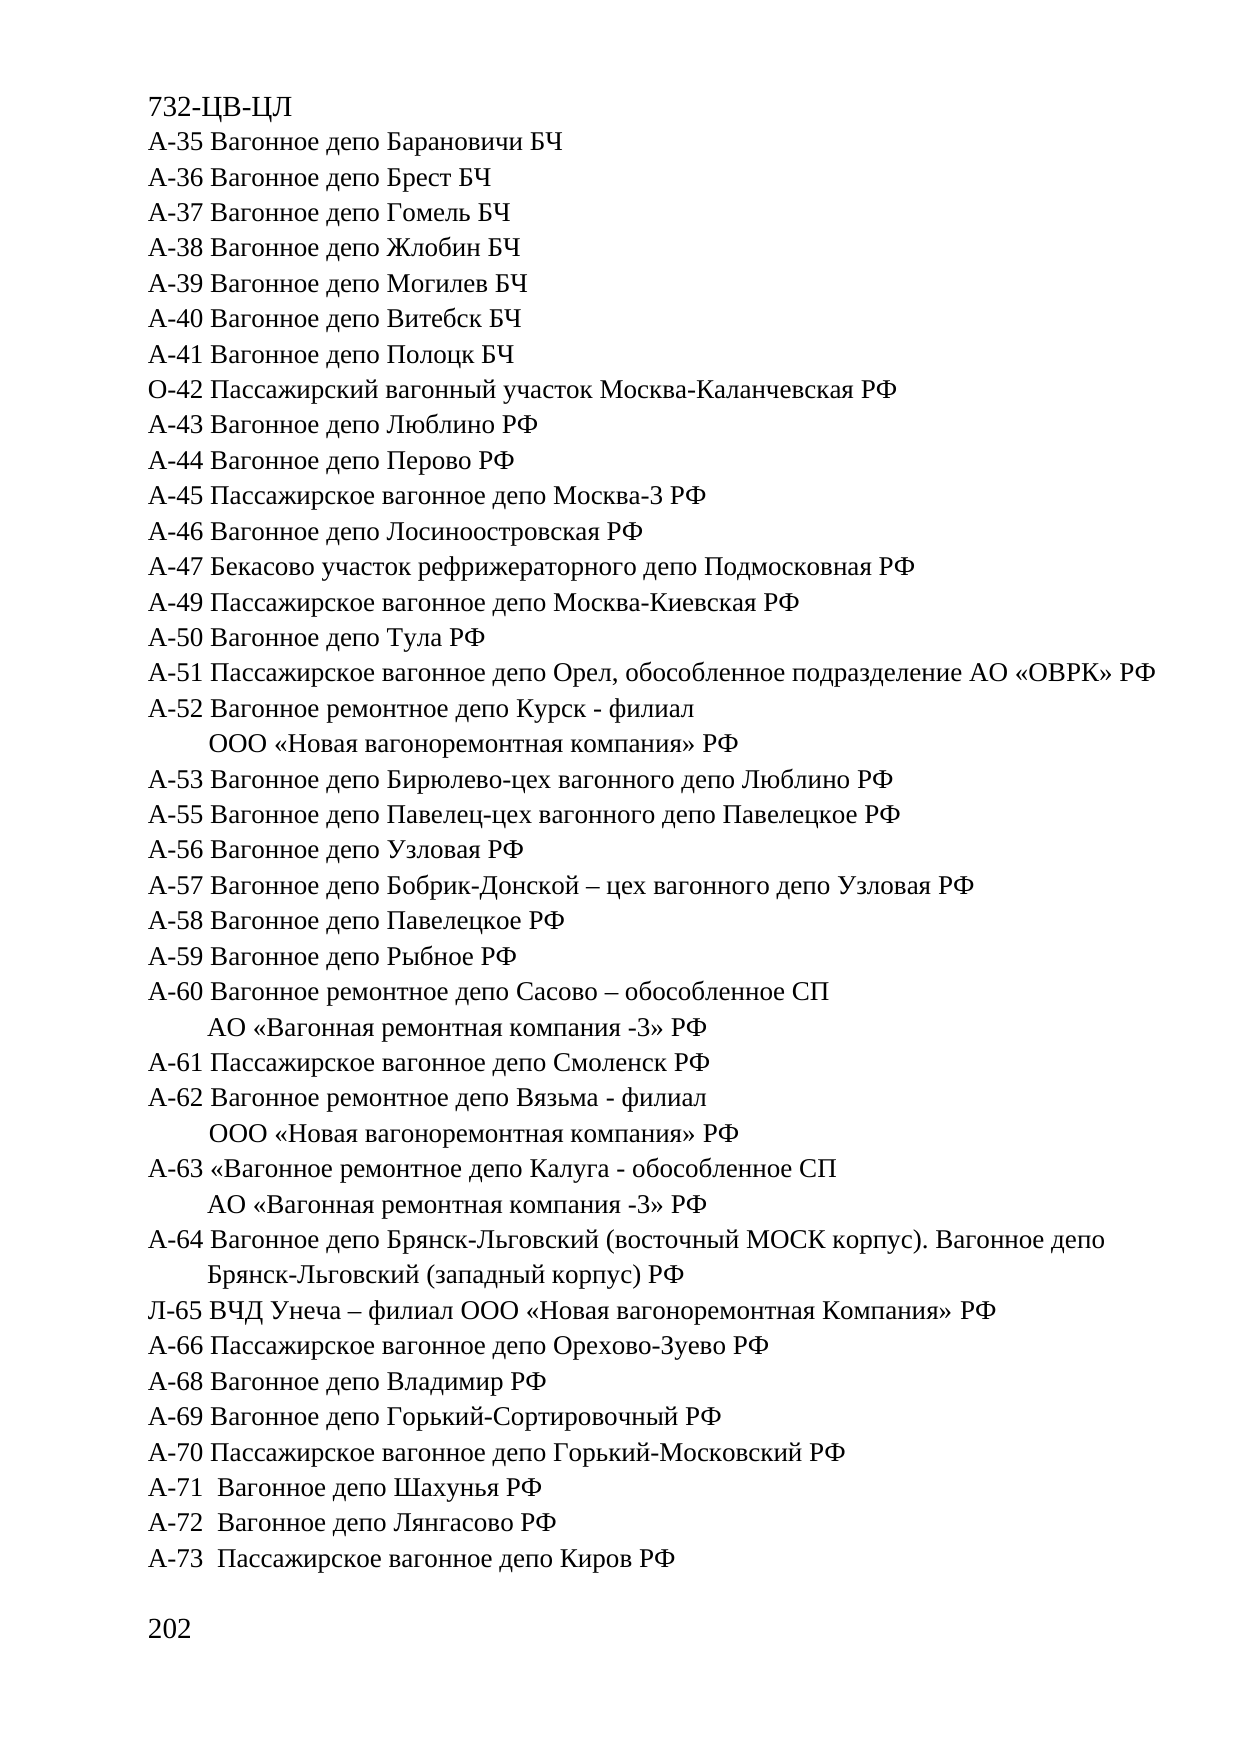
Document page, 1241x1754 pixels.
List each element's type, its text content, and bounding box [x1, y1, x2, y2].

text А-58 Вагонное депо Павелецкое РФ [148, 901, 1181, 937]
text А-70 Пассажирское вагонное депо Горький-Московский РФ [148, 1433, 1181, 1468]
text А-59 Вагонное депо Рыбное РФ [148, 937, 1181, 972]
text ООО «Новая вагоноремонтная компания» РФ [148, 1114, 1181, 1149]
text А-69 Вагонное депо Горький-Сортировочный РФ [148, 1397, 1181, 1433]
text 732-ЦВ-ЦЛ [148, 89, 1181, 122]
text А-49 Пассажирское вагонное депо Москва-Киевская РФ [148, 583, 1181, 618]
text А-40 Вагонное депо Витебск БЧ [148, 299, 1181, 335]
text А-64 Вагонное депо Брянск-Льговский (восточный МОСК корпус). Вагонное депо Брянск-Льговский (западный корпус) РФ [148, 1220, 1181, 1291]
text А-44 Вагонное депо Перово РФ [148, 441, 1181, 476]
text А-35 Вагонное депо Барановичи БЧ [148, 122, 1181, 158]
text А-72 Вагонное депо Лянгасово РФ [148, 1503, 1181, 1539]
text А-51 Пассажирское вагонное депо Орел, обособленное подразделение АО «ОВРК» РФ [148, 653, 1181, 689]
text А-47 Бекасово участок рефрижераторного депо Подмосковная РФ [148, 547, 1181, 583]
text А-52 Вагонное ремонтное депо Курск - филиал [148, 689, 1181, 724]
text О-42 Пассажирский вагонный участок Москва-Каланчевская РФ [148, 370, 1181, 406]
text А-53 Вагонное депо Бирюлево-цех вагонного депо Люблино РФ [148, 760, 1181, 795]
text А-37 Вагонное депо Гомель БЧ [148, 193, 1181, 228]
text 202 [148, 1610, 1181, 1645]
text А-50 Вагонное депо Тула РФ [148, 618, 1181, 653]
text А-68 Вагонное депо Владимир РФ [148, 1362, 1181, 1397]
text А-43 Вагонное депо Люблино РФ [148, 406, 1181, 441]
text А-57 Вагонное депо Бобрик-Донской – цех вагонного депо Узловая РФ [148, 866, 1181, 901]
text А-45 Пассажирское вагонное депо Москва-3 РФ [148, 476, 1181, 512]
text А-55 Вагонное депо Павелец-цех вагонного депо Павелецкое РФ [148, 795, 1181, 831]
text А-46 Вагонное депо Лосиноостровская РФ [148, 512, 1181, 547]
text А-41 Вагонное депо Полоцк БЧ [148, 335, 1181, 370]
text А-56 Вагонное депо Узловая РФ [148, 831, 1181, 866]
text А-36 Вагонное депо Брест БЧ [148, 158, 1181, 193]
text А-39 Вагонное депо Могилев БЧ [148, 264, 1181, 299]
text А-73 Пассажирское вагонное депо Киров РФ [148, 1539, 1181, 1574]
text А-61 Пассажирское вагонное депо Смоленск РФ [148, 1043, 1181, 1078]
text А-62 Вагонное ремонтное депо Вязьма - филиал [148, 1078, 1181, 1114]
text А-66 Пассажирское вагонное депо Орехово-Зуево РФ [148, 1326, 1181, 1362]
text Л-65 ВЧД Унеча – филиал ООО «Новая вагоноремонтная Компания» РФ [148, 1291, 1181, 1326]
text А-63 «Вагонное ремонтное депо Калуга - обособленное СП АО «Вагонная ремонтная компания -3» РФ [148, 1149, 1181, 1220]
text А-38 Вагонное депо Жлобин БЧ [148, 228, 1181, 264]
text А-71 Вагонное депо Шахунья РФ [148, 1468, 1181, 1503]
text ООО «Новая вагоноремонтная компания» РФ [148, 724, 1181, 760]
text А-60 Вагонное ремонтное депо Сасово – обособленное СП АО «Вагонная ремонтная компания -3» РФ [148, 972, 1181, 1043]
